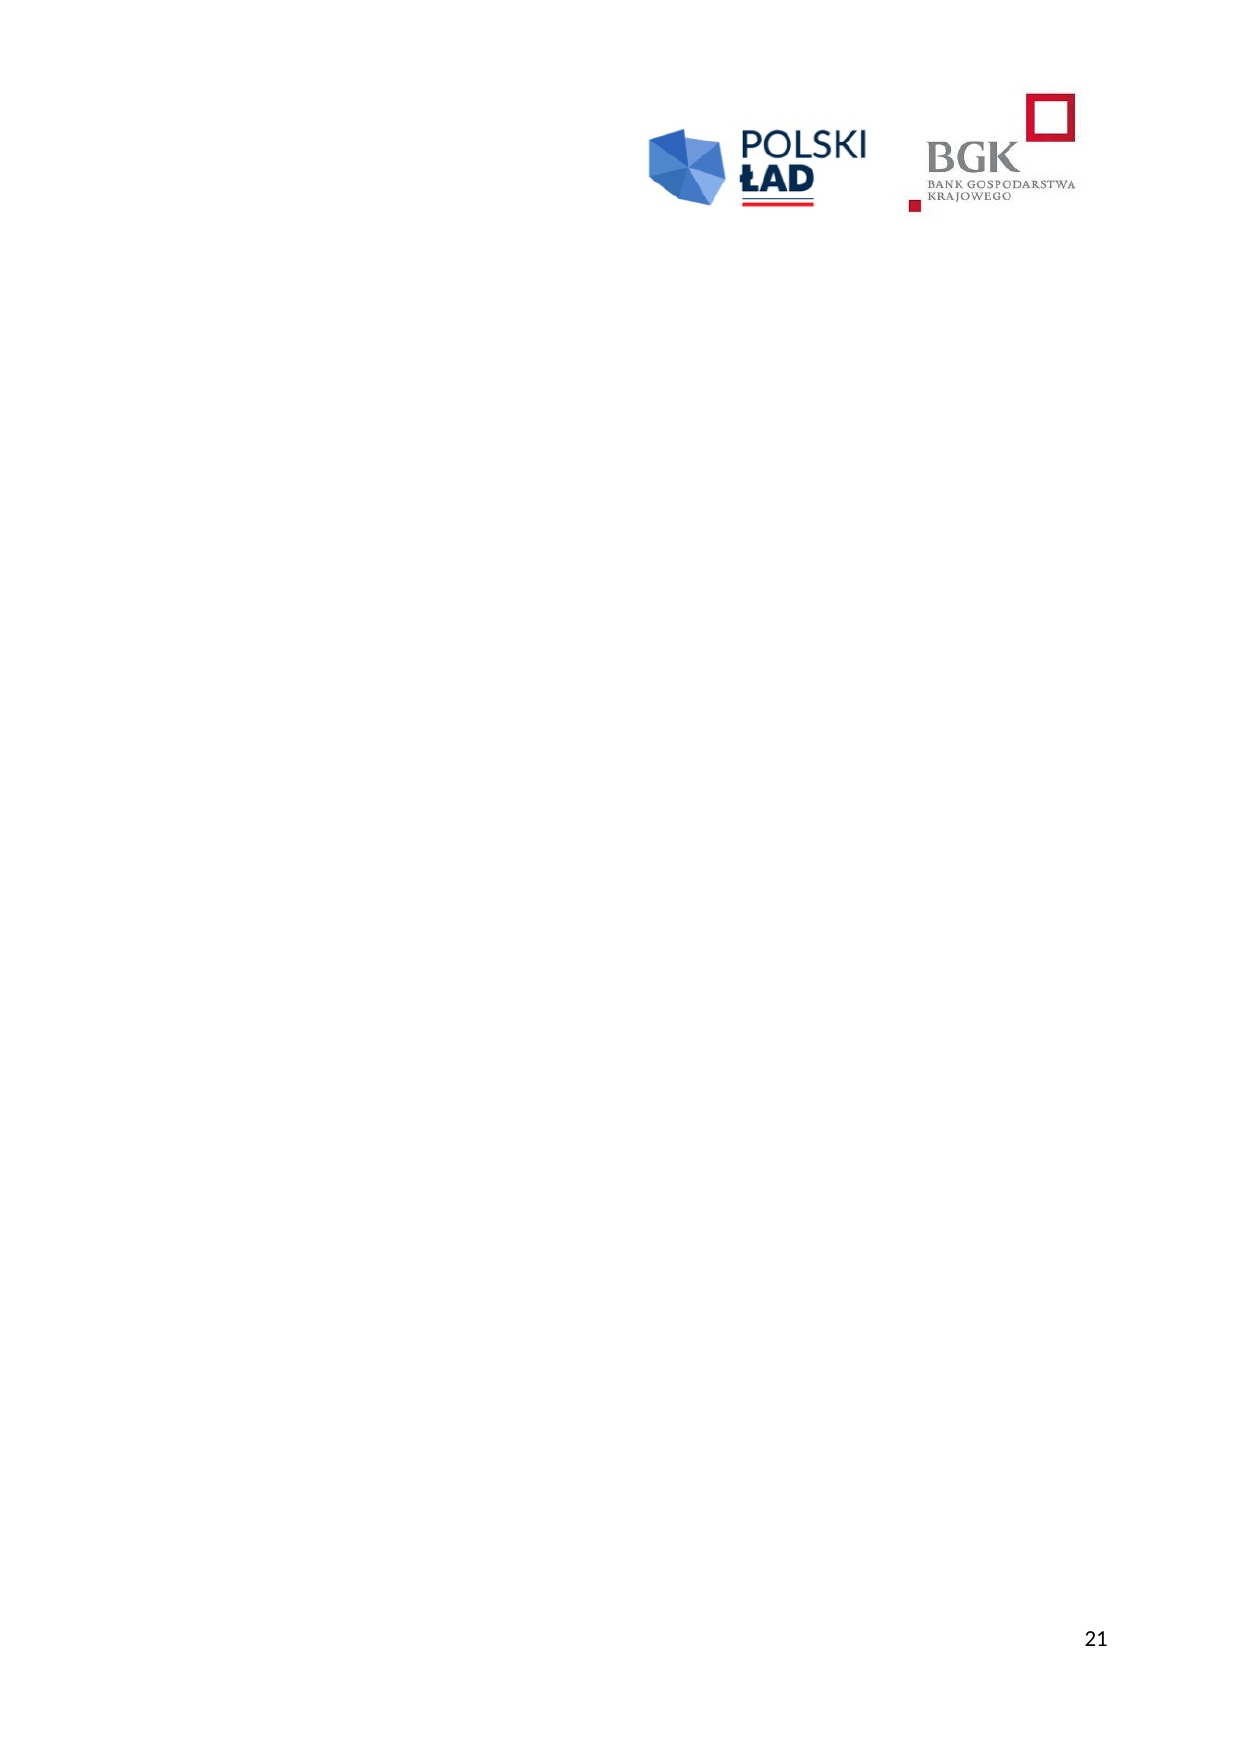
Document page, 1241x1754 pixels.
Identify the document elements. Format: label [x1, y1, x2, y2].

picture [628, 73, 1108, 237]
